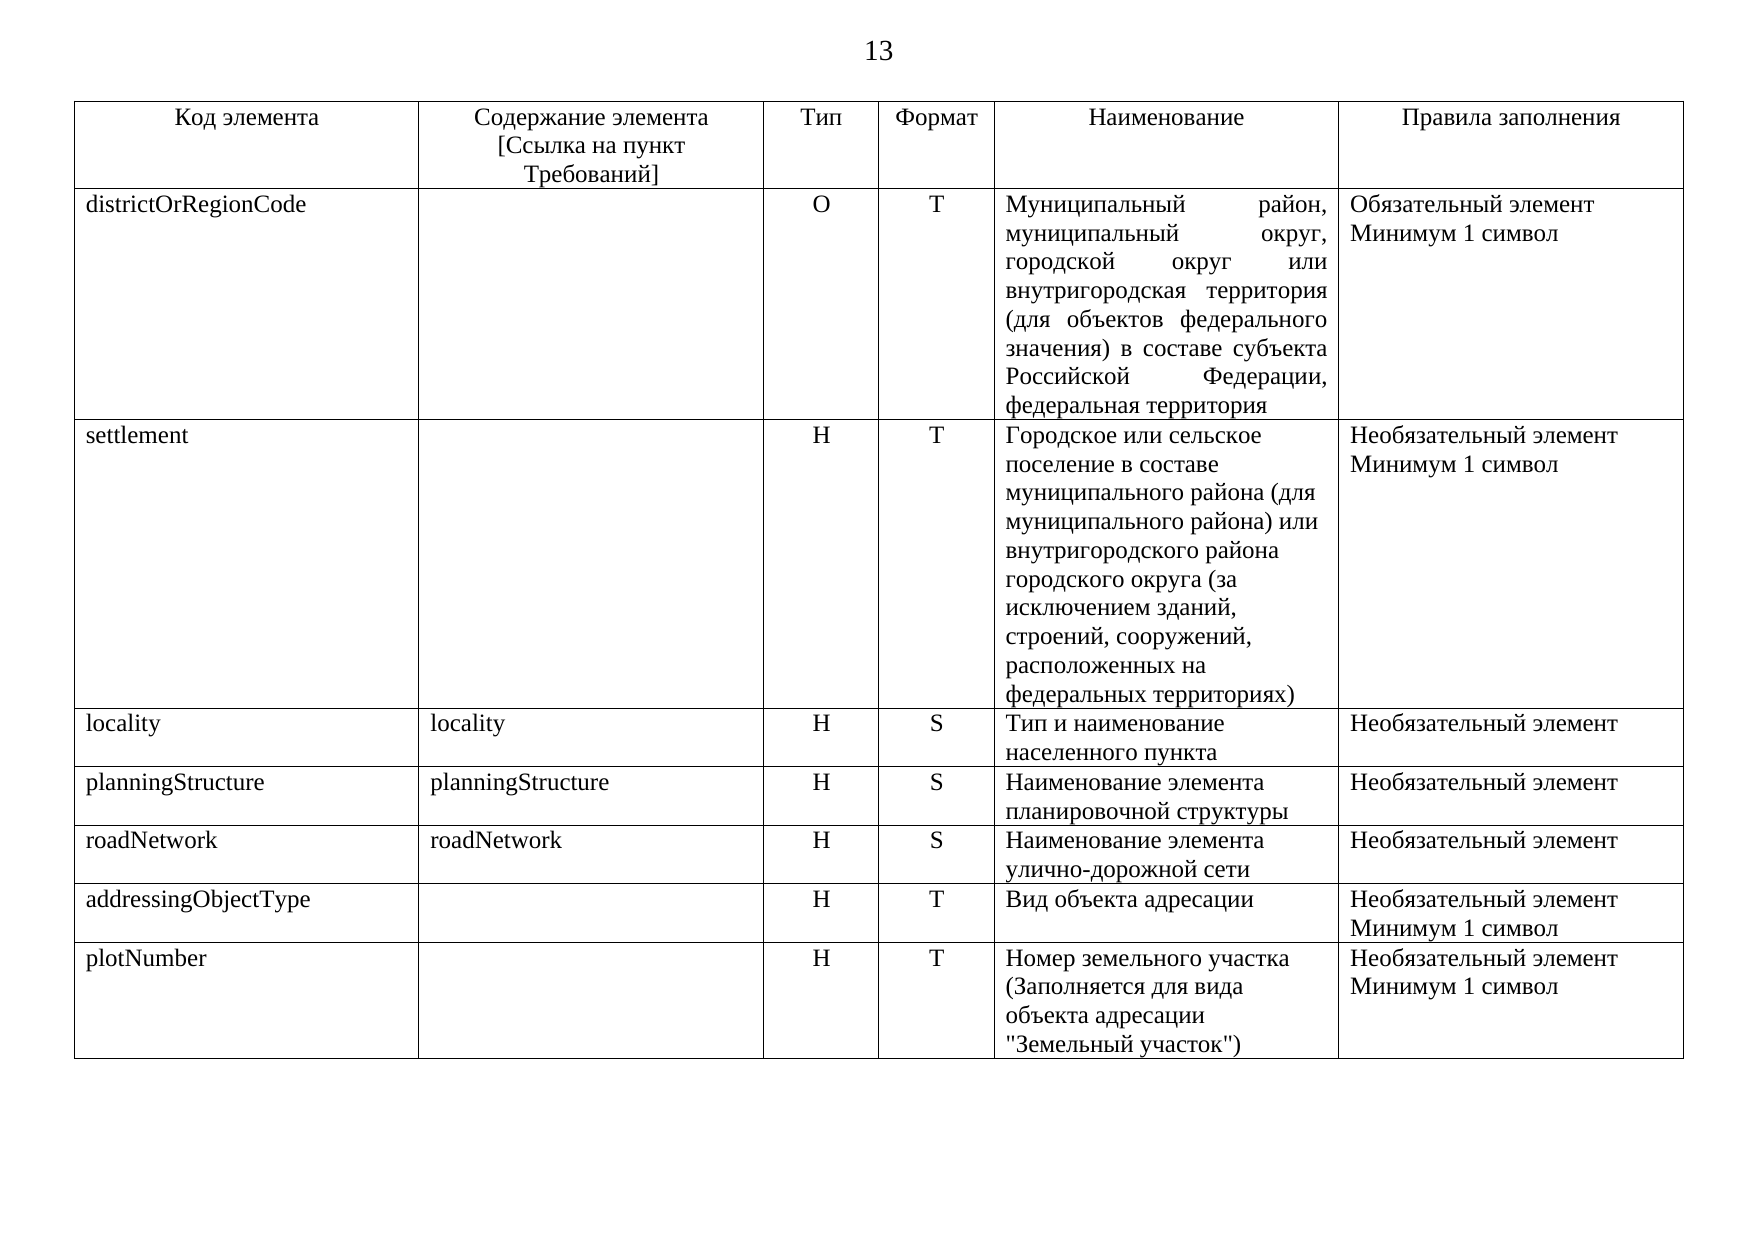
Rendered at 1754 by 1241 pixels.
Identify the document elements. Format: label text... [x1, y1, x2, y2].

table_cell Муниципальный район, муниципальный округ, городской округ или внутригородская территория (для объектов федерального значения) в составе субъекта Российской Федерации, федеральная территория [995, 189, 1338, 419]
table_cell Вид объекта адресации [995, 884, 1338, 942]
table_cell districtOrRegionCode [75, 189, 418, 419]
table_cell plotNumber [75, 943, 418, 1058]
table_cell T [879, 884, 994, 942]
table_cell Обязательный элемент Минимум 1 символ [1339, 189, 1683, 419]
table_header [419, 102, 763, 188]
table_header Наименование [995, 102, 1338, 188]
table_header Тип [764, 102, 878, 188]
table_cell Н [764, 943, 878, 1058]
table_cell Наименование элемента планировочной структуры [995, 767, 1338, 824]
table_cell [419, 884, 763, 942]
table_cell [419, 943, 763, 1058]
table_cell S [879, 709, 994, 766]
table_cell T [879, 189, 994, 419]
table_cell Необязательный элемент [1339, 709, 1683, 766]
table_cell [419, 420, 763, 707]
table_cell Необязательный элемент [1339, 767, 1683, 824]
table_cell Необязательный элемент Минимум 1 символ [1339, 420, 1683, 707]
table_cell settlement [75, 420, 418, 707]
table_cell roadNetwork [419, 826, 763, 883]
table_cell Н [764, 826, 878, 883]
table_cell Н [764, 420, 878, 707]
table_cell Наименование элемента улично-дорожной сети [995, 826, 1338, 883]
table_header Код элемента [75, 102, 418, 188]
table_cell Необязательный элемент Минимум 1 символ [1339, 884, 1683, 942]
table_cell T [879, 943, 994, 1058]
table_header Правила заполнения [1339, 102, 1683, 188]
table_cell roadNetwork [75, 826, 418, 883]
table_cell Н [764, 884, 878, 942]
table_cell Номер земельного участка (Заполняется для вида объекта адресации "Земельный участок") [995, 943, 1338, 1058]
table_cell addressingObjectType [75, 884, 418, 942]
table_cell [419, 189, 763, 419]
table_cell planningStructure [75, 767, 418, 824]
table_header Формат [879, 102, 994, 188]
table_cell S [879, 767, 994, 824]
table_cell Городское или сельское поселение в составе муниципального района (для муниципального района) или внутригородского района городского округа (за исключением зданий, строений, сооружений, расположенных на федеральных территориях) [995, 420, 1338, 707]
table_cell Необязательный элемент [1339, 826, 1683, 883]
table_cell Н [764, 709, 878, 766]
table_cell locality [75, 709, 418, 766]
table_cell T [879, 420, 994, 707]
table_cell planningStructure [419, 767, 763, 824]
table_cell locality [419, 709, 763, 766]
table_cell Тип и наименование населенного пункта [995, 709, 1338, 766]
table_cell Необязательный элемент Минимум 1 символ [1339, 943, 1683, 1058]
table_cell О [764, 189, 878, 419]
table_cell S [879, 826, 994, 883]
table_cell Н [764, 767, 878, 824]
